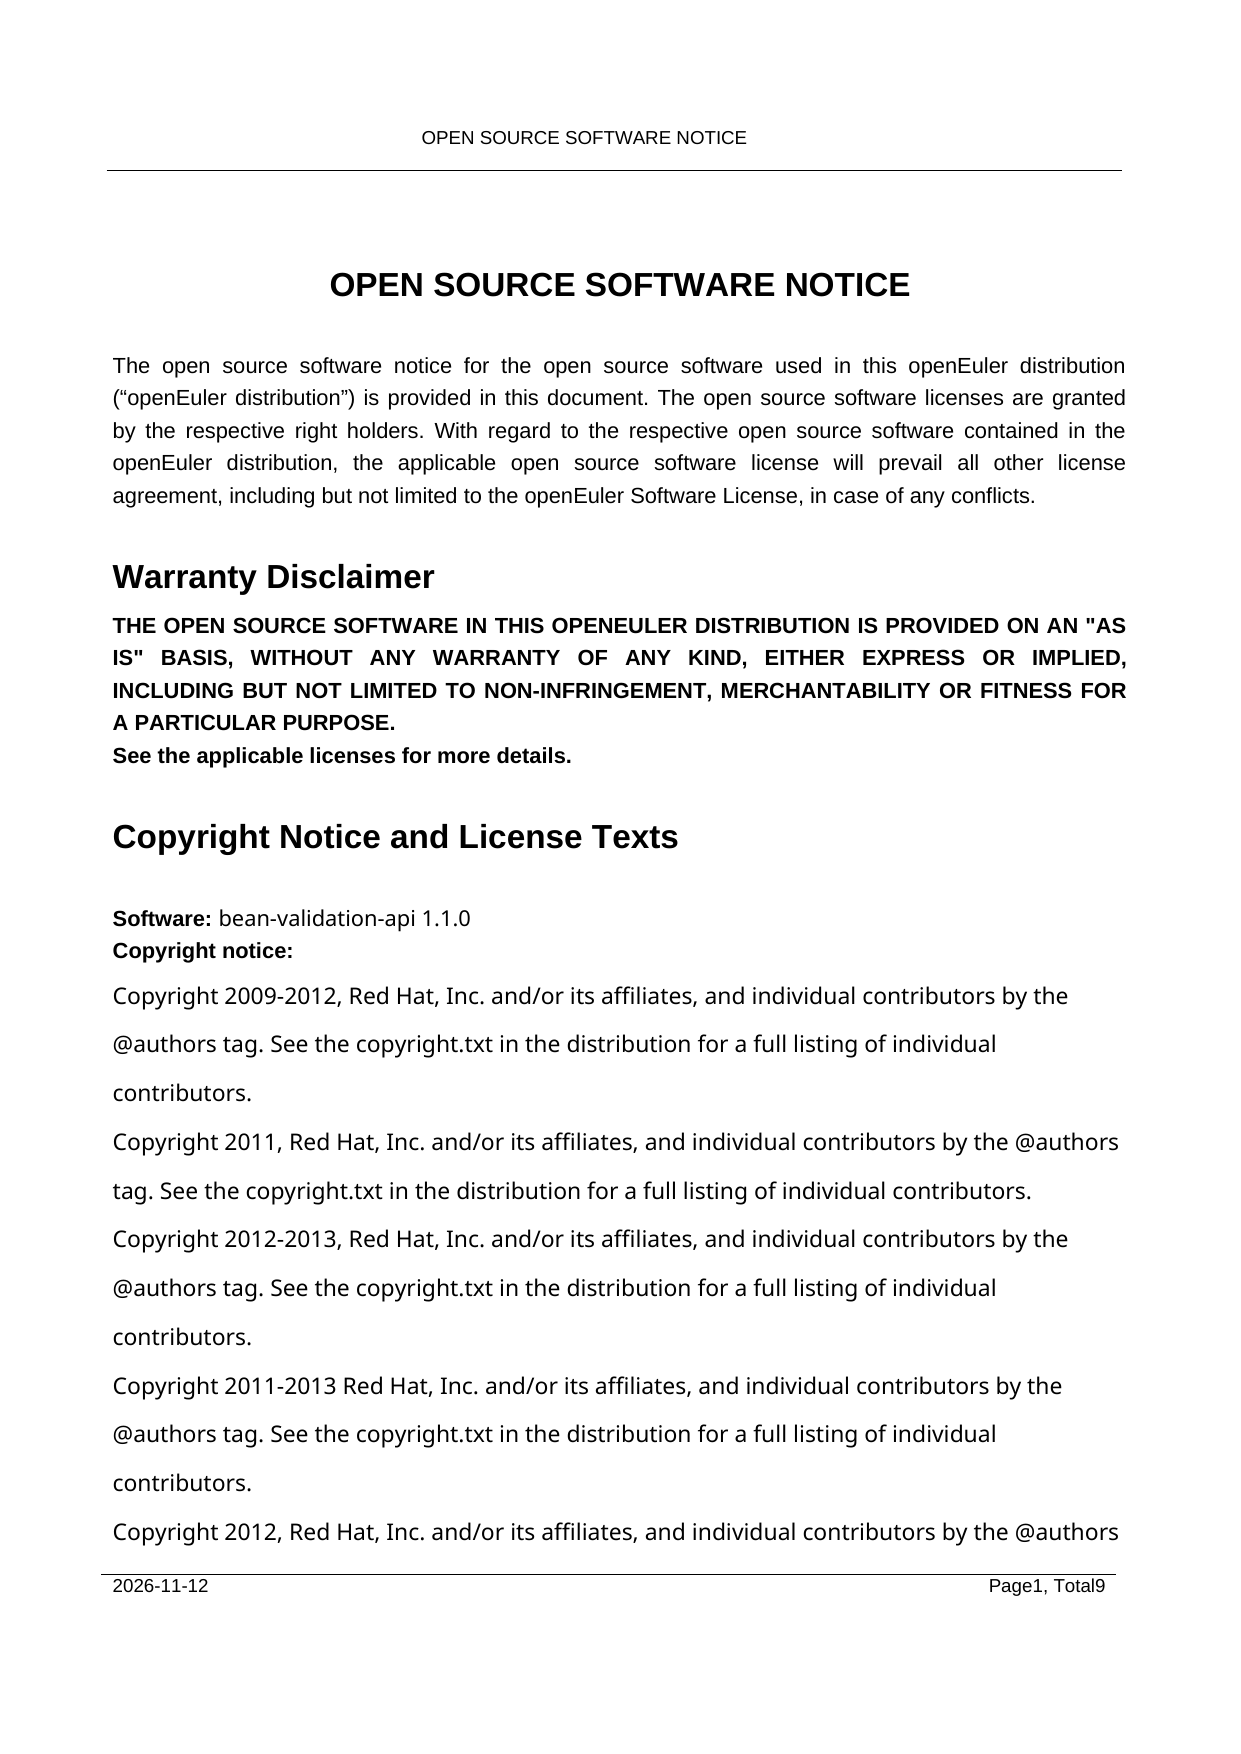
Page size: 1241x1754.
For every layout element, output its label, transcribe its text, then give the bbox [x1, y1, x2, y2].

text Warranty Disclaimer [112, 544, 1128, 609]
text OPEN SOURCE SOFTWARE NOTICE [112, 251, 1128, 316]
text Software: bean-validation-api 1.1.0 [112, 901, 1128, 934]
text THE OPEN SOURCE SOFTWARE IN THIS OPENEULER DISTRIBUTION IS PROVIDED ON AN "AS IS" BASIS, WITHOUT ANY WARRANTY OF ANY KIND, EITHER EXPRESS OR IMPLIED, INCLUDING BUT NOT LIMITED TO NON-INFRINGEMENT, MERCHANTABILITY OR FITNESS FOR A PARTICULAR PURPOSE. See the applicable licenses for more details. [112, 609, 1128, 771]
text Copyright notice: [112, 934, 1128, 966]
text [112, 979, 1128, 1548]
text Copyright Notice and License Texts [112, 804, 1128, 869]
text The open source software notice for the open source software used in this openEuler distribution (“openEuler distribution”) is provided in this document. The open source software licenses are granted by the respective right holders. With regard to the respective open source software contained in the openEuler distribution, the applicable open source software license will prevail all other license agreement, including but not limited to the openEuler Software License, in case of any conflicts. [112, 349, 1128, 511]
